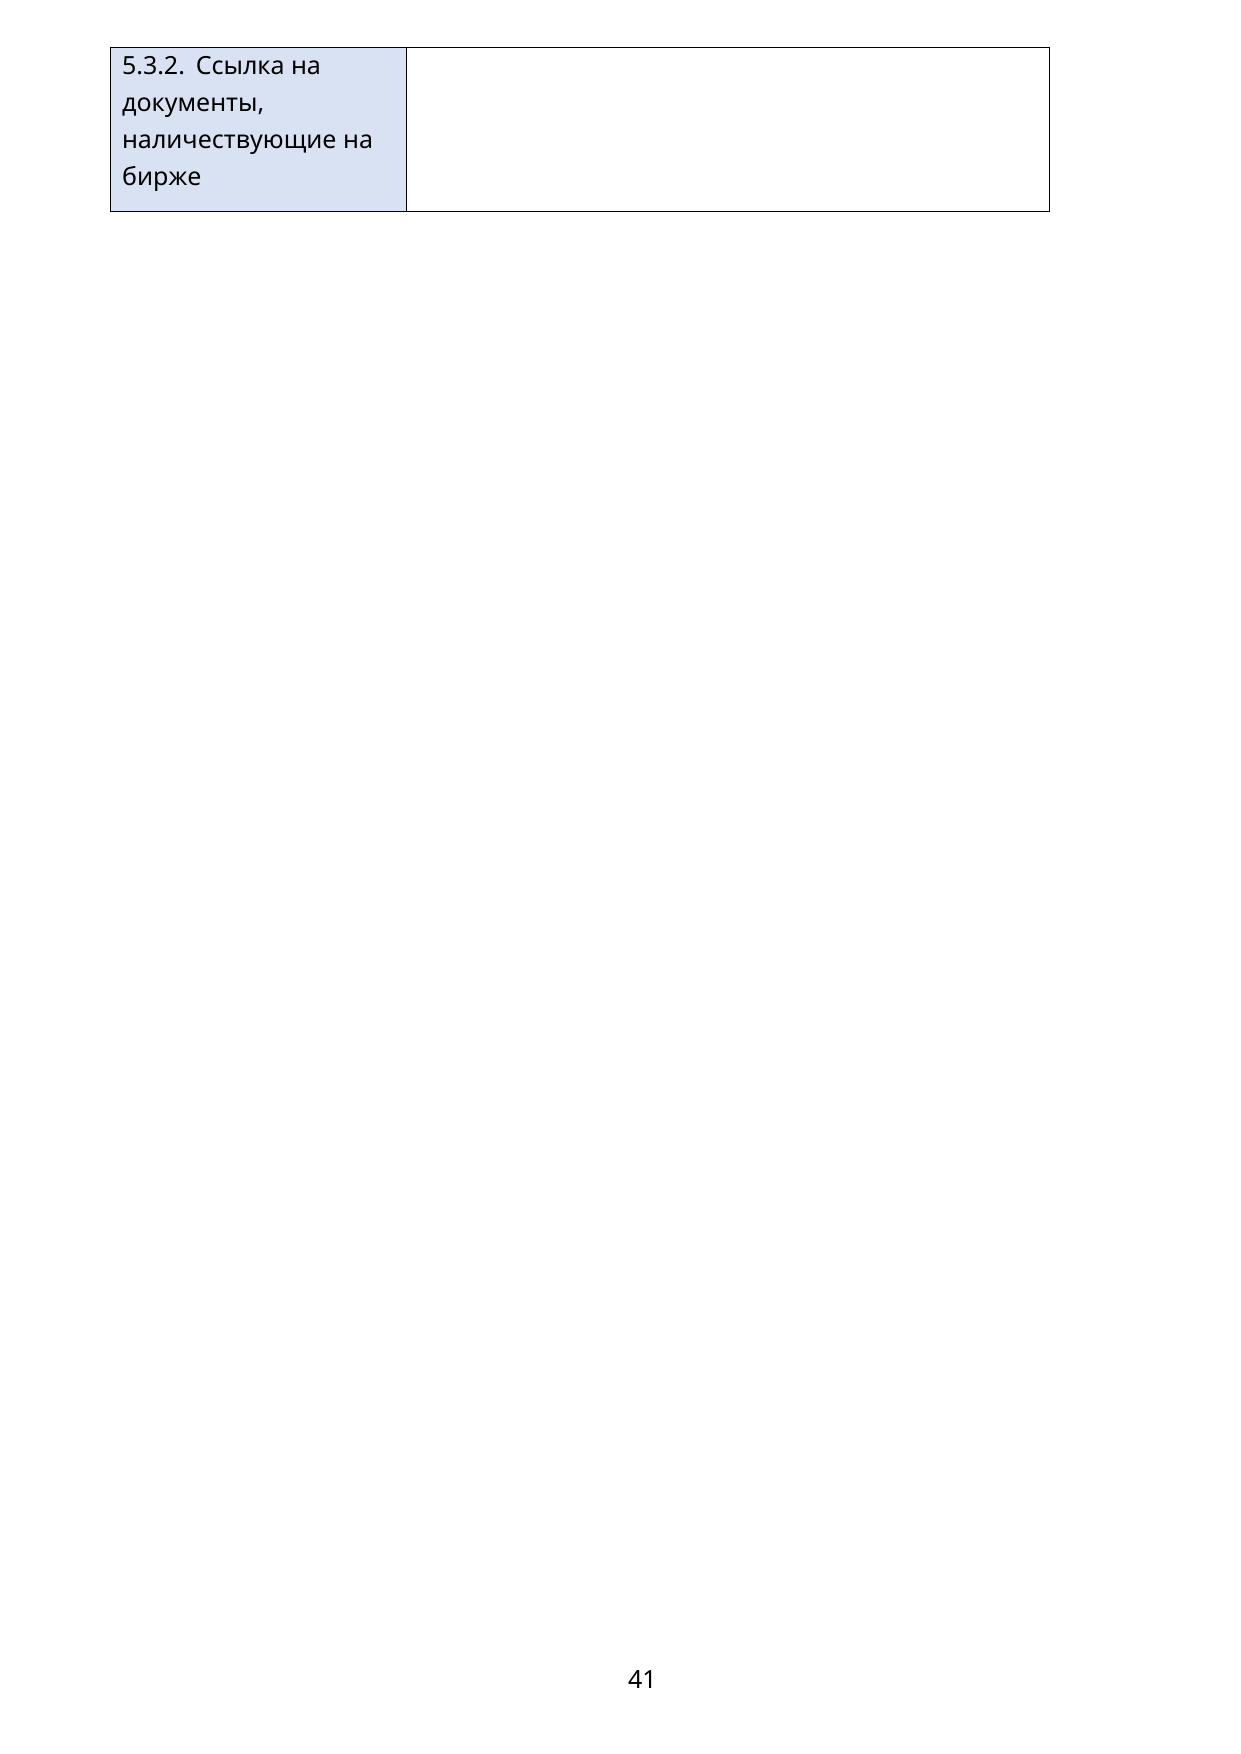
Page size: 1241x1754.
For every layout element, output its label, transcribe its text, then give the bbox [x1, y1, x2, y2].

table_cell [407, 48, 1049, 211]
table_cell Ссылка на документы, наличествующие на бирже [111, 48, 406, 211]
